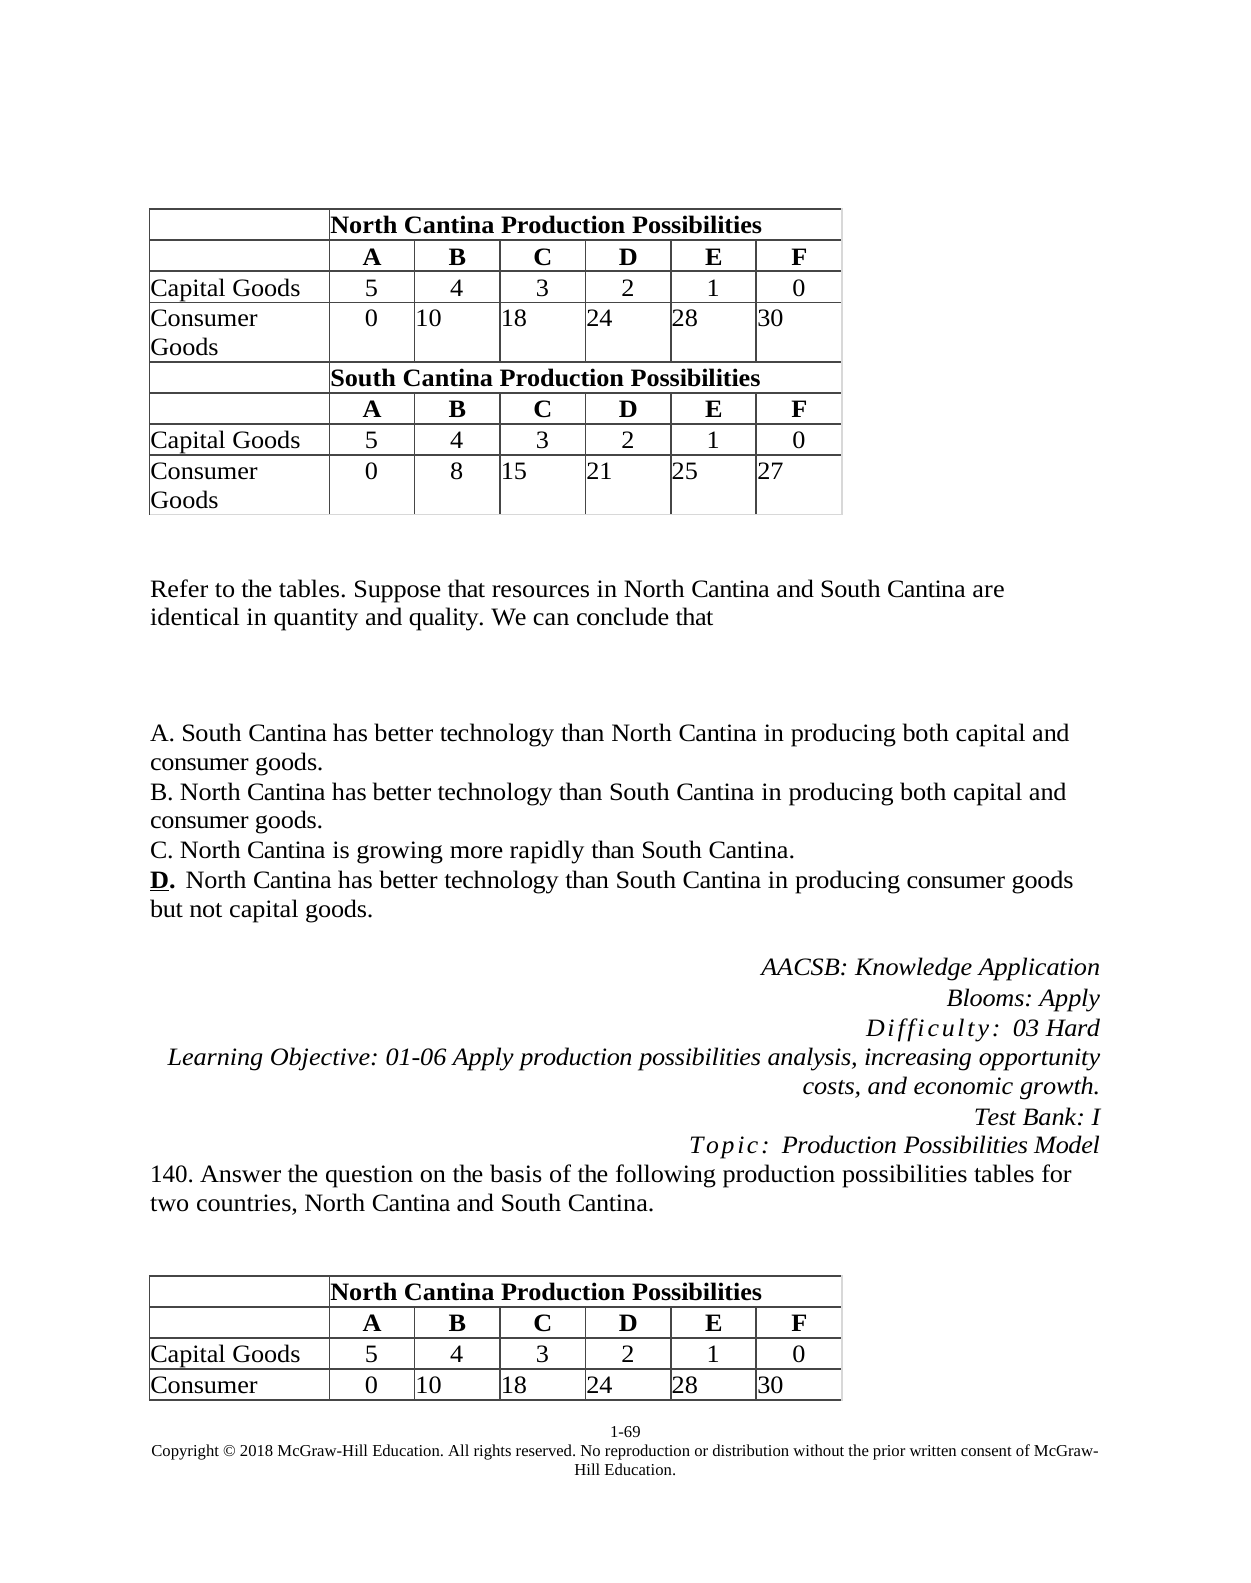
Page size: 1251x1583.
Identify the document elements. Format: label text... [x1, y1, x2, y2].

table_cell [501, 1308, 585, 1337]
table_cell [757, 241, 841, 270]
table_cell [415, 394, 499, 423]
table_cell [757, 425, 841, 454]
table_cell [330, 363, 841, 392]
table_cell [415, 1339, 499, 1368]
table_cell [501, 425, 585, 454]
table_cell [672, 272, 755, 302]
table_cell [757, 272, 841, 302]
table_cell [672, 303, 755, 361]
text A. South Cantina has better technology than North Cantina in producing both capital and consumer goods. [150, 718, 1100, 776]
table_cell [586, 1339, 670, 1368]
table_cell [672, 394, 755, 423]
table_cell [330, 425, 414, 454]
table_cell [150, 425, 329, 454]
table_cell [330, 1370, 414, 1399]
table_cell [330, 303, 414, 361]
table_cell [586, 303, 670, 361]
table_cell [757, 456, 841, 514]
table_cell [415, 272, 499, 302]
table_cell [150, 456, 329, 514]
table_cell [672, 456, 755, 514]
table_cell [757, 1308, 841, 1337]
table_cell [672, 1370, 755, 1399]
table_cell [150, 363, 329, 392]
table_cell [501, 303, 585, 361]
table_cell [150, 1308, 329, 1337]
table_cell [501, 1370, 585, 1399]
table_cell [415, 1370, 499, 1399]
text D. North Cantina has better technology than South Cantina in producing consumer goods but not capital goods. [150, 865, 1100, 922]
text Difficulty: 03 Hard [150, 1013, 1100, 1042]
text Blooms: Apply [150, 983, 1100, 1012]
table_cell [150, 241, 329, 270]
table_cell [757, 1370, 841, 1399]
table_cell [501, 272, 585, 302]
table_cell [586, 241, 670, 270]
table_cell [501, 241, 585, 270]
text Topic: Production Possibilities Model [150, 1130, 1100, 1159]
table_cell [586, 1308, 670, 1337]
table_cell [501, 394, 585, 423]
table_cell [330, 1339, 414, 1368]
text 140. Answer the question on the basis of the following production possibilities tables for two countries, North Cantina and South Cantina. [150, 1159, 1100, 1217]
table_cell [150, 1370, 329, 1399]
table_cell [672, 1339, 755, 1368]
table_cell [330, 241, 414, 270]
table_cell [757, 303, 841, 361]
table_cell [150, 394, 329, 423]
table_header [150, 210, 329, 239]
text Learning Objective: 01-06 Apply production possibilities analysis, increasing opportunity costs, and economic growth. [150, 1042, 1100, 1100]
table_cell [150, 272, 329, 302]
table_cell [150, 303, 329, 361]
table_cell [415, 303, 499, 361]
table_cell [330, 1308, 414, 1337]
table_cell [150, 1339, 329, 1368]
text Refer to the tables. Suppose that resources in North Cantina and South Cantina are identical in quantity and quality. We can conclude that [150, 574, 1100, 631]
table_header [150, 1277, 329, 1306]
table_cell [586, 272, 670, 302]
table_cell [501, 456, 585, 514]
text Test Bank: I [150, 1102, 1100, 1130]
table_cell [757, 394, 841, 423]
text C. North Cantina is growing more rapidly than South Cantina. [150, 835, 1100, 864]
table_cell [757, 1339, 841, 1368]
text AACSB: Knowledge Application [150, 952, 1100, 981]
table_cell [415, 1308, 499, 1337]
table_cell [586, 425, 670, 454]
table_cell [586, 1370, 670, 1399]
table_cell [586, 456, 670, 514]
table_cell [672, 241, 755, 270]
text B. North Cantina has better technology than South Cantina in producing both capital and consumer goods. [150, 777, 1100, 834]
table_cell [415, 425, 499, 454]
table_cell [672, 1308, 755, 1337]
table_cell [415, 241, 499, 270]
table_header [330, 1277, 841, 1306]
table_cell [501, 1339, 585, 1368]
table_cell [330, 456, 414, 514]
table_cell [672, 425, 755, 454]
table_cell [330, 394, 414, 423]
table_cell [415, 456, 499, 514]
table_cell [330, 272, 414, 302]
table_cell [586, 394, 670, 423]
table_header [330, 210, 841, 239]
